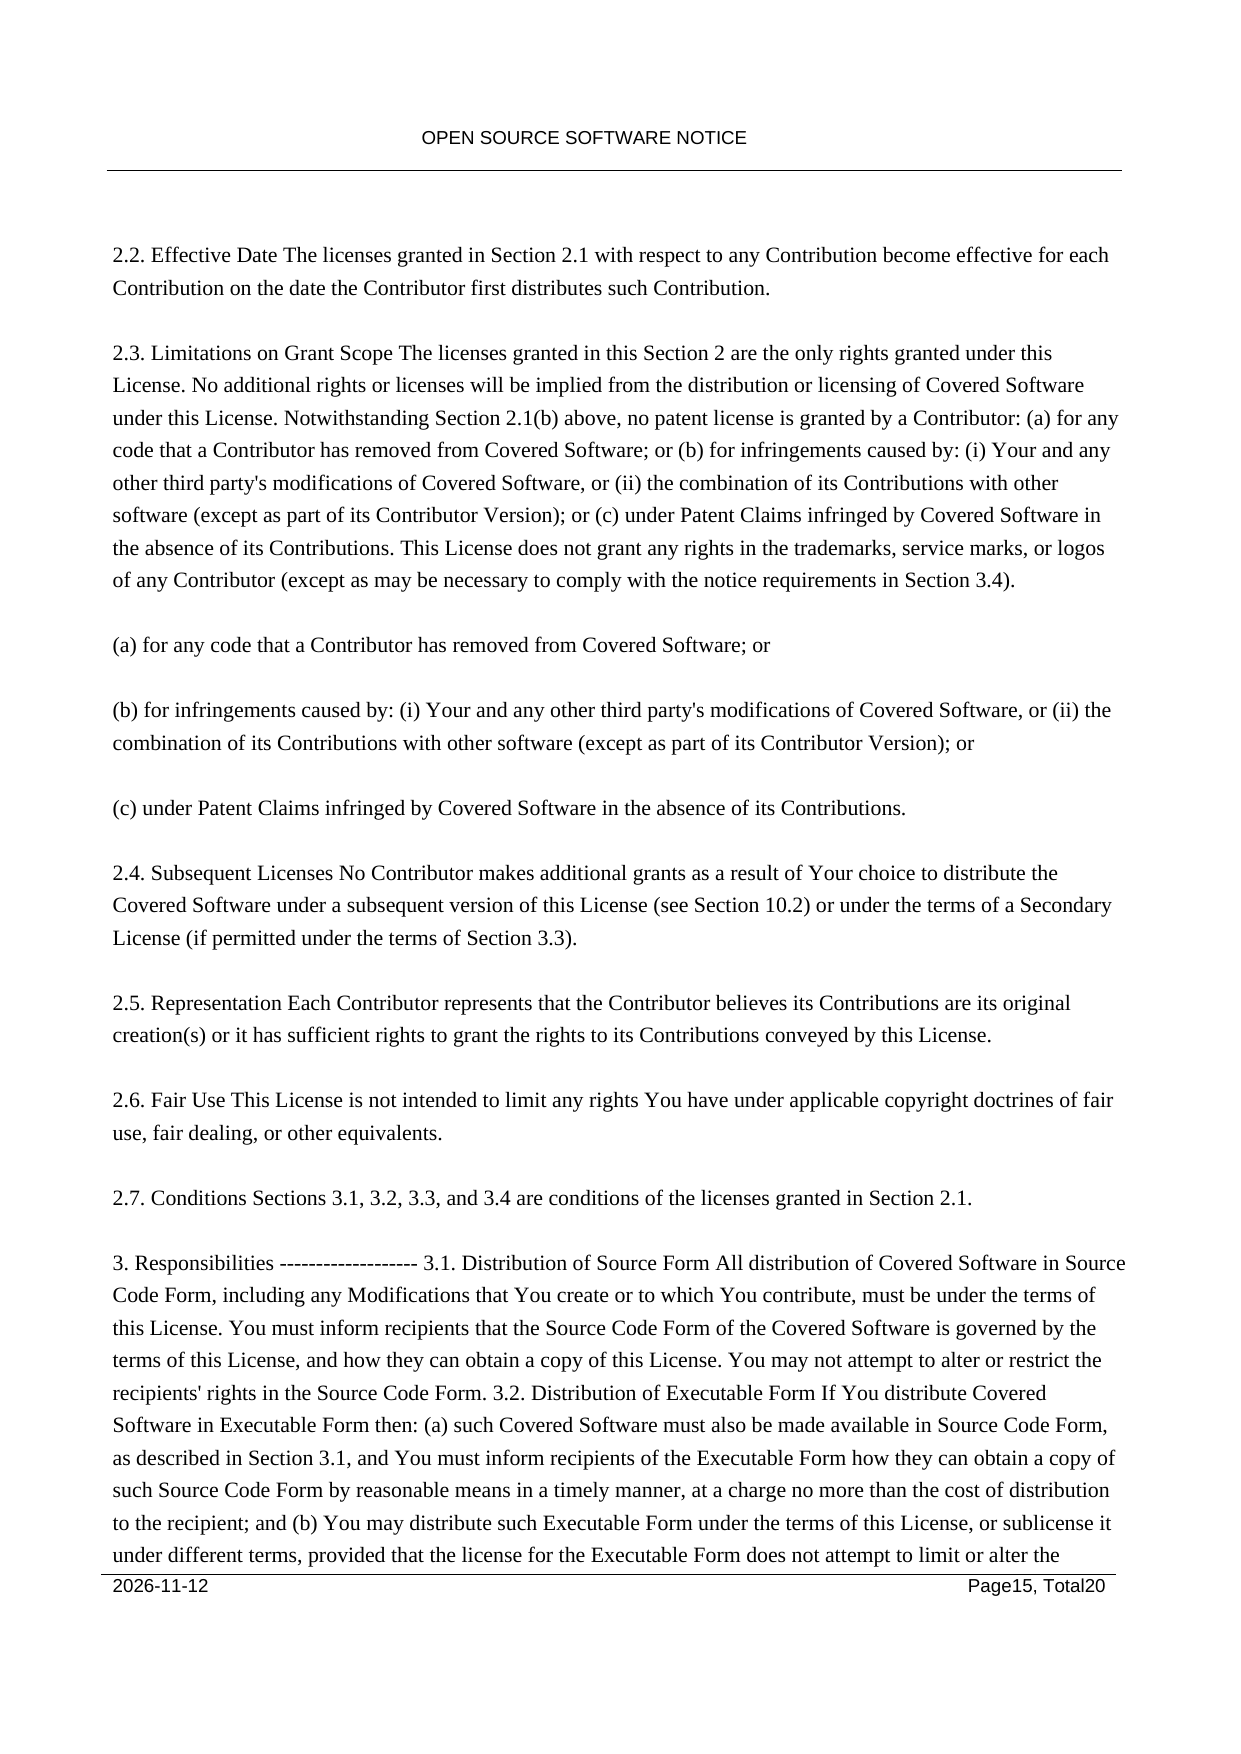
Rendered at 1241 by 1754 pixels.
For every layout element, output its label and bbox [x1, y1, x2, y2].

text [112, 206, 1128, 1571]
